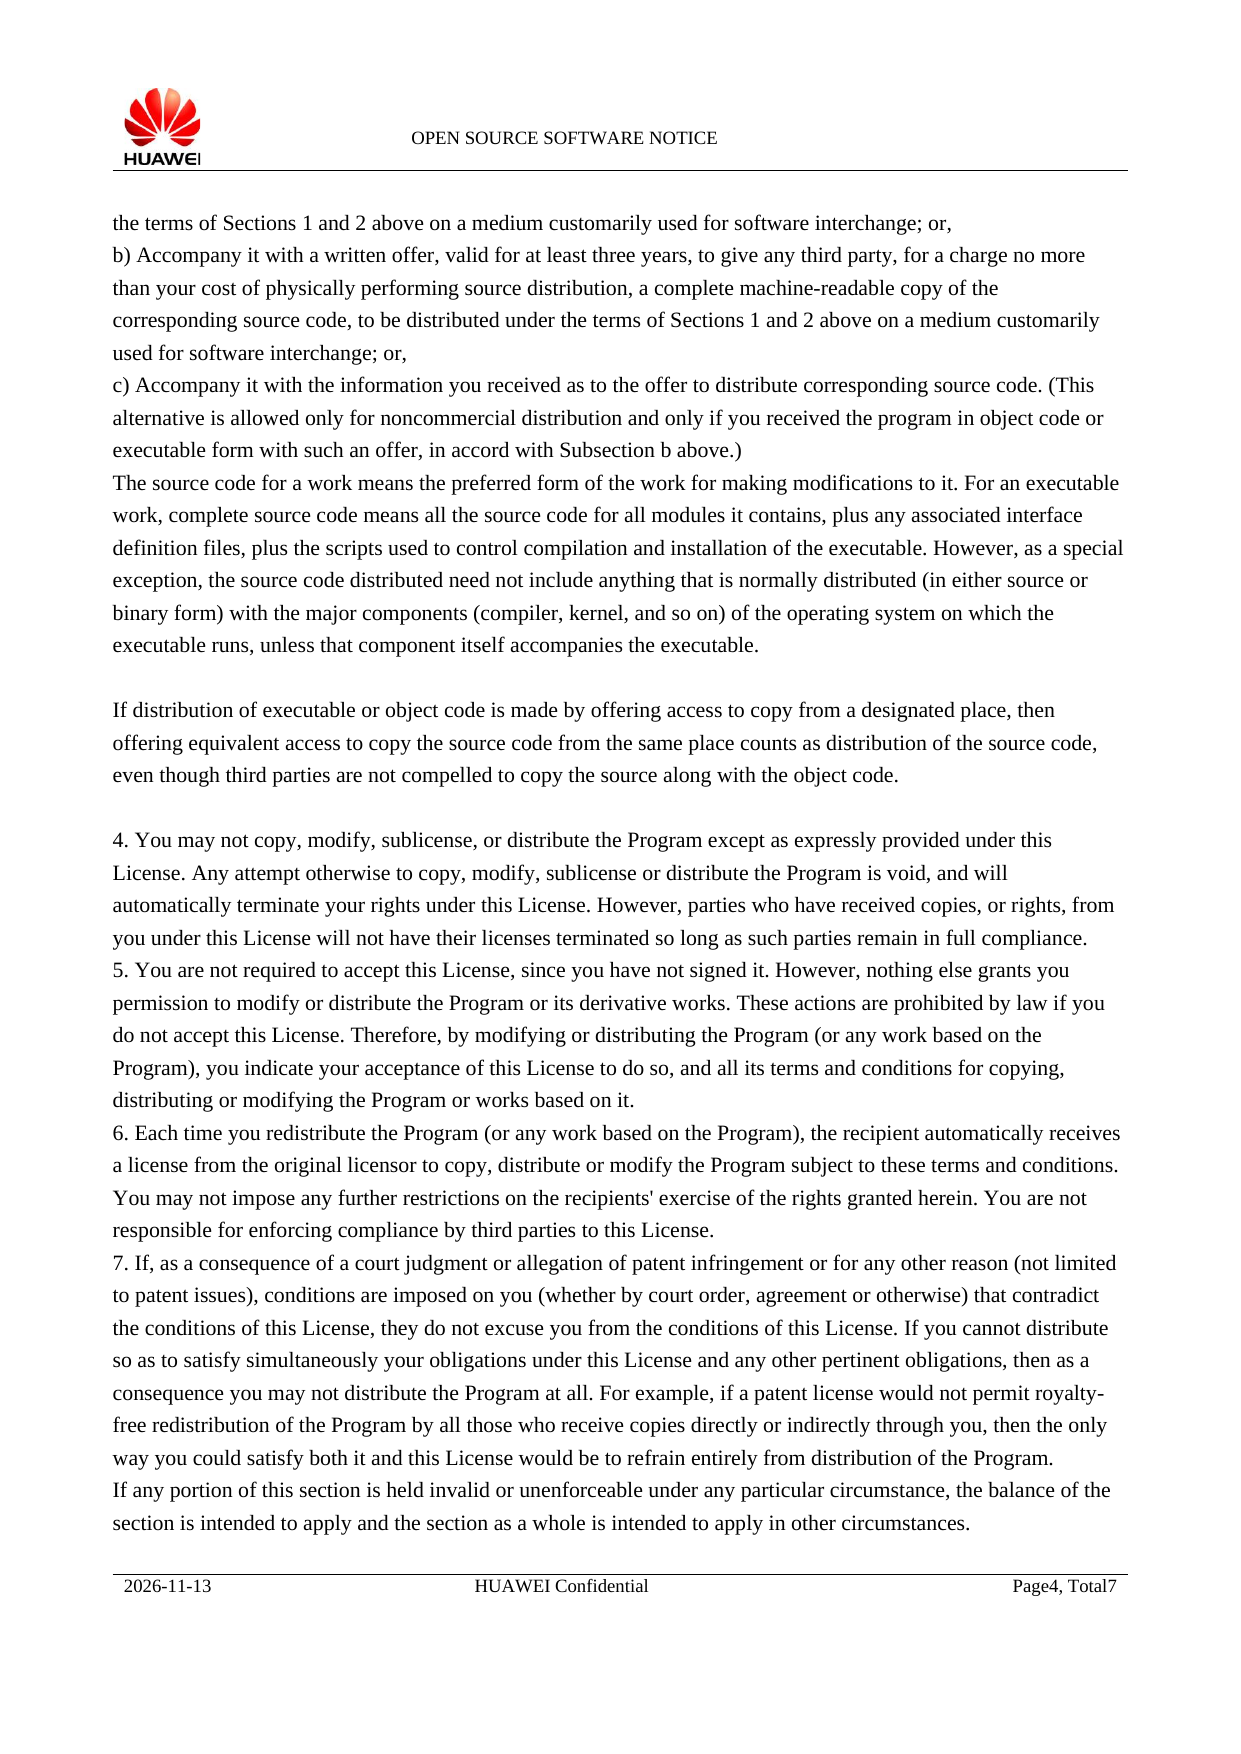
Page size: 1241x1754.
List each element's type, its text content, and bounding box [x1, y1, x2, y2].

picture [124, 88, 201, 165]
